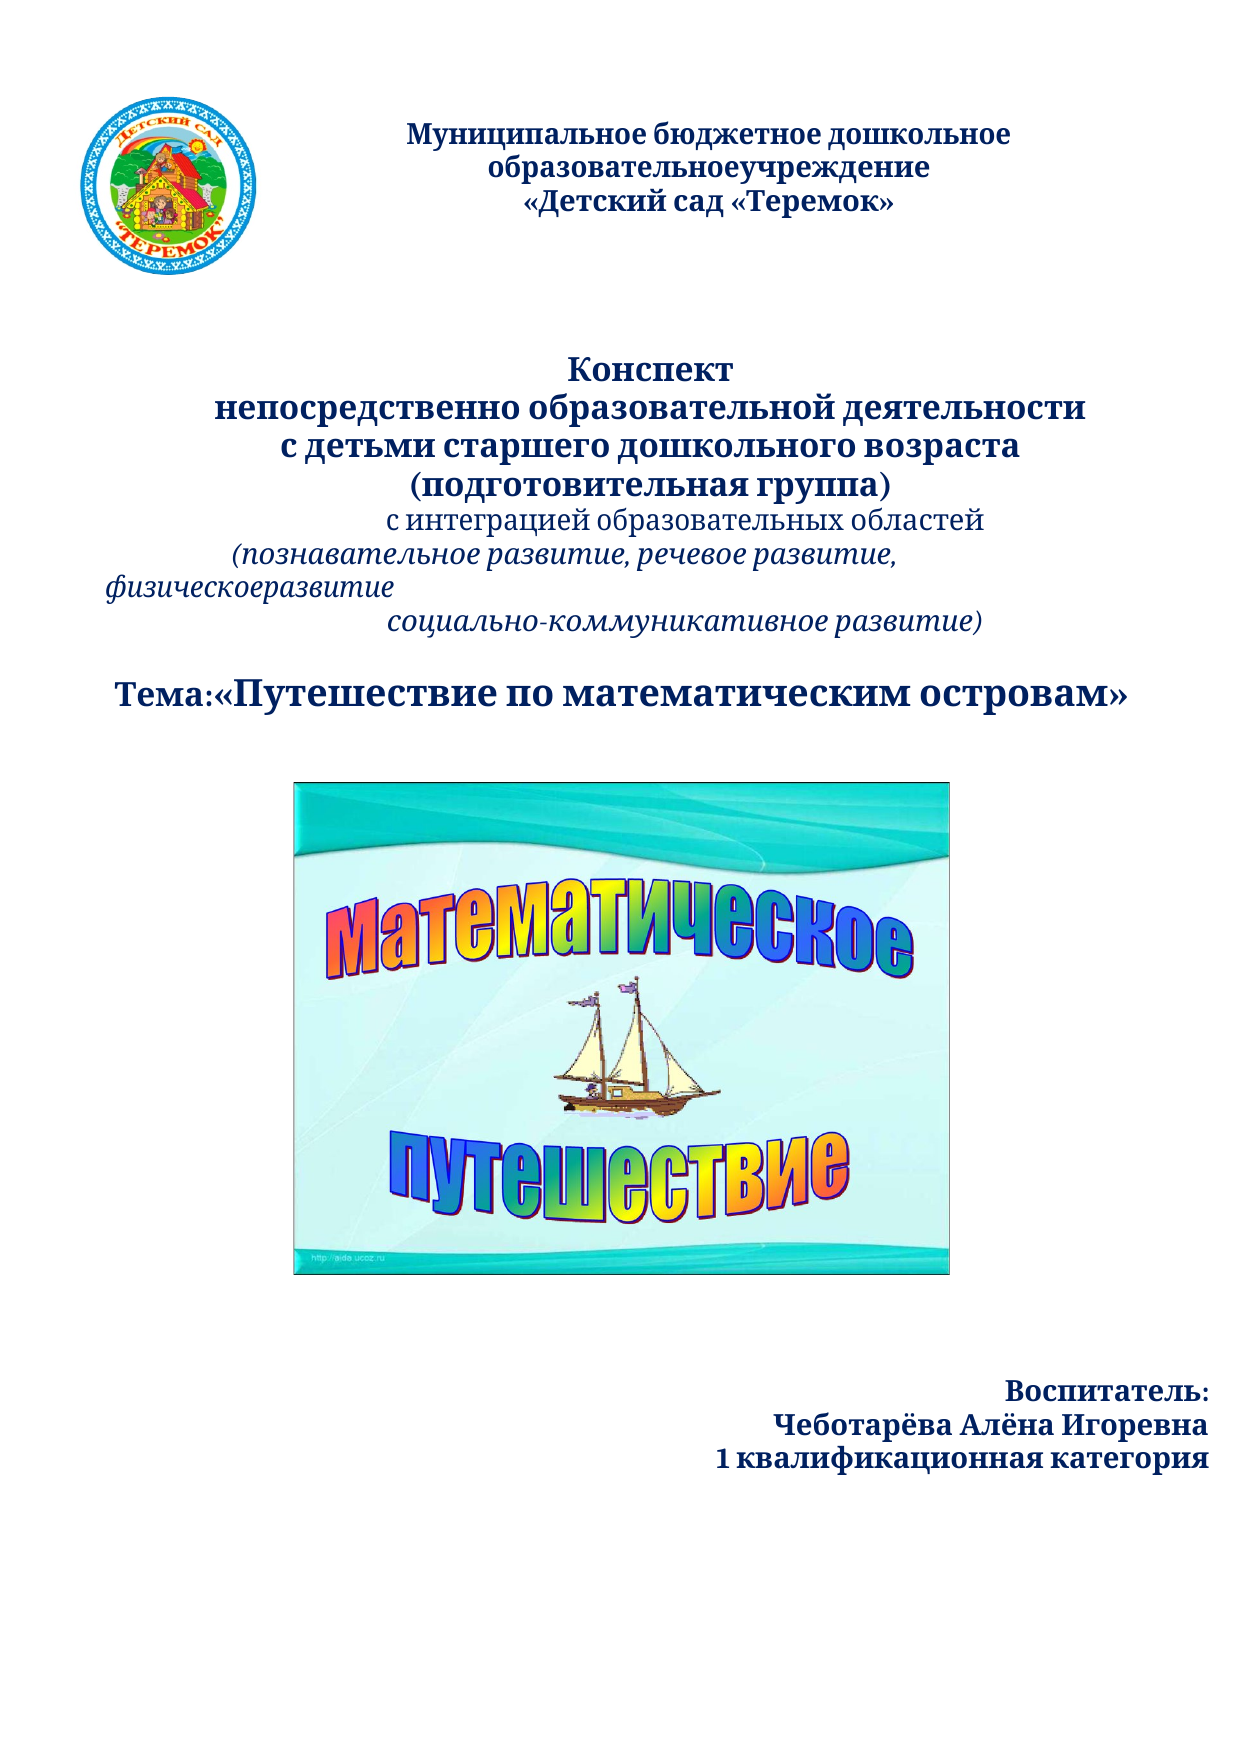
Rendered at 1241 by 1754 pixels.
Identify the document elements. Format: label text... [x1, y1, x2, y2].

picture [200, 108, 215, 119]
picture [149, 102, 160, 110]
picture [95, 220, 104, 233]
picture [121, 248, 130, 257]
text Муниципальное бюджетное дошкольное образовательноеучреждение [289, 118, 1129, 185]
picture [88, 206, 98, 224]
picture [211, 117, 221, 125]
picture [87, 197, 95, 205]
picture [206, 249, 215, 257]
picture [73, 103, 146, 273]
picture [293, 782, 950, 1275]
picture [96, 113, 240, 259]
picture [242, 196, 250, 211]
picture [195, 254, 206, 263]
picture [236, 146, 244, 155]
picture [244, 171, 251, 196]
picture [239, 208, 247, 219]
picture [115, 114, 125, 126]
picture [87, 147, 101, 171]
text «Детский сад «Теремок» [288, 185, 1129, 219]
picture [131, 255, 141, 263]
picture [101, 231, 119, 249]
picture [172, 259, 199, 270]
picture [173, 101, 198, 113]
picture [241, 152, 249, 167]
picture [217, 240, 227, 249]
picture [233, 219, 244, 230]
picture [162, 101, 172, 108]
picture [138, 260, 170, 270]
picture [127, 110, 136, 119]
picture [96, 134, 108, 145]
picture [228, 135, 240, 145]
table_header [34, 351, 1209, 1610]
picture [194, 104, 263, 272]
picture [86, 172, 93, 180]
picture [138, 105, 148, 113]
picture [220, 124, 229, 134]
picture [85, 179, 92, 193]
picture [226, 230, 236, 241]
picture [107, 122, 117, 135]
